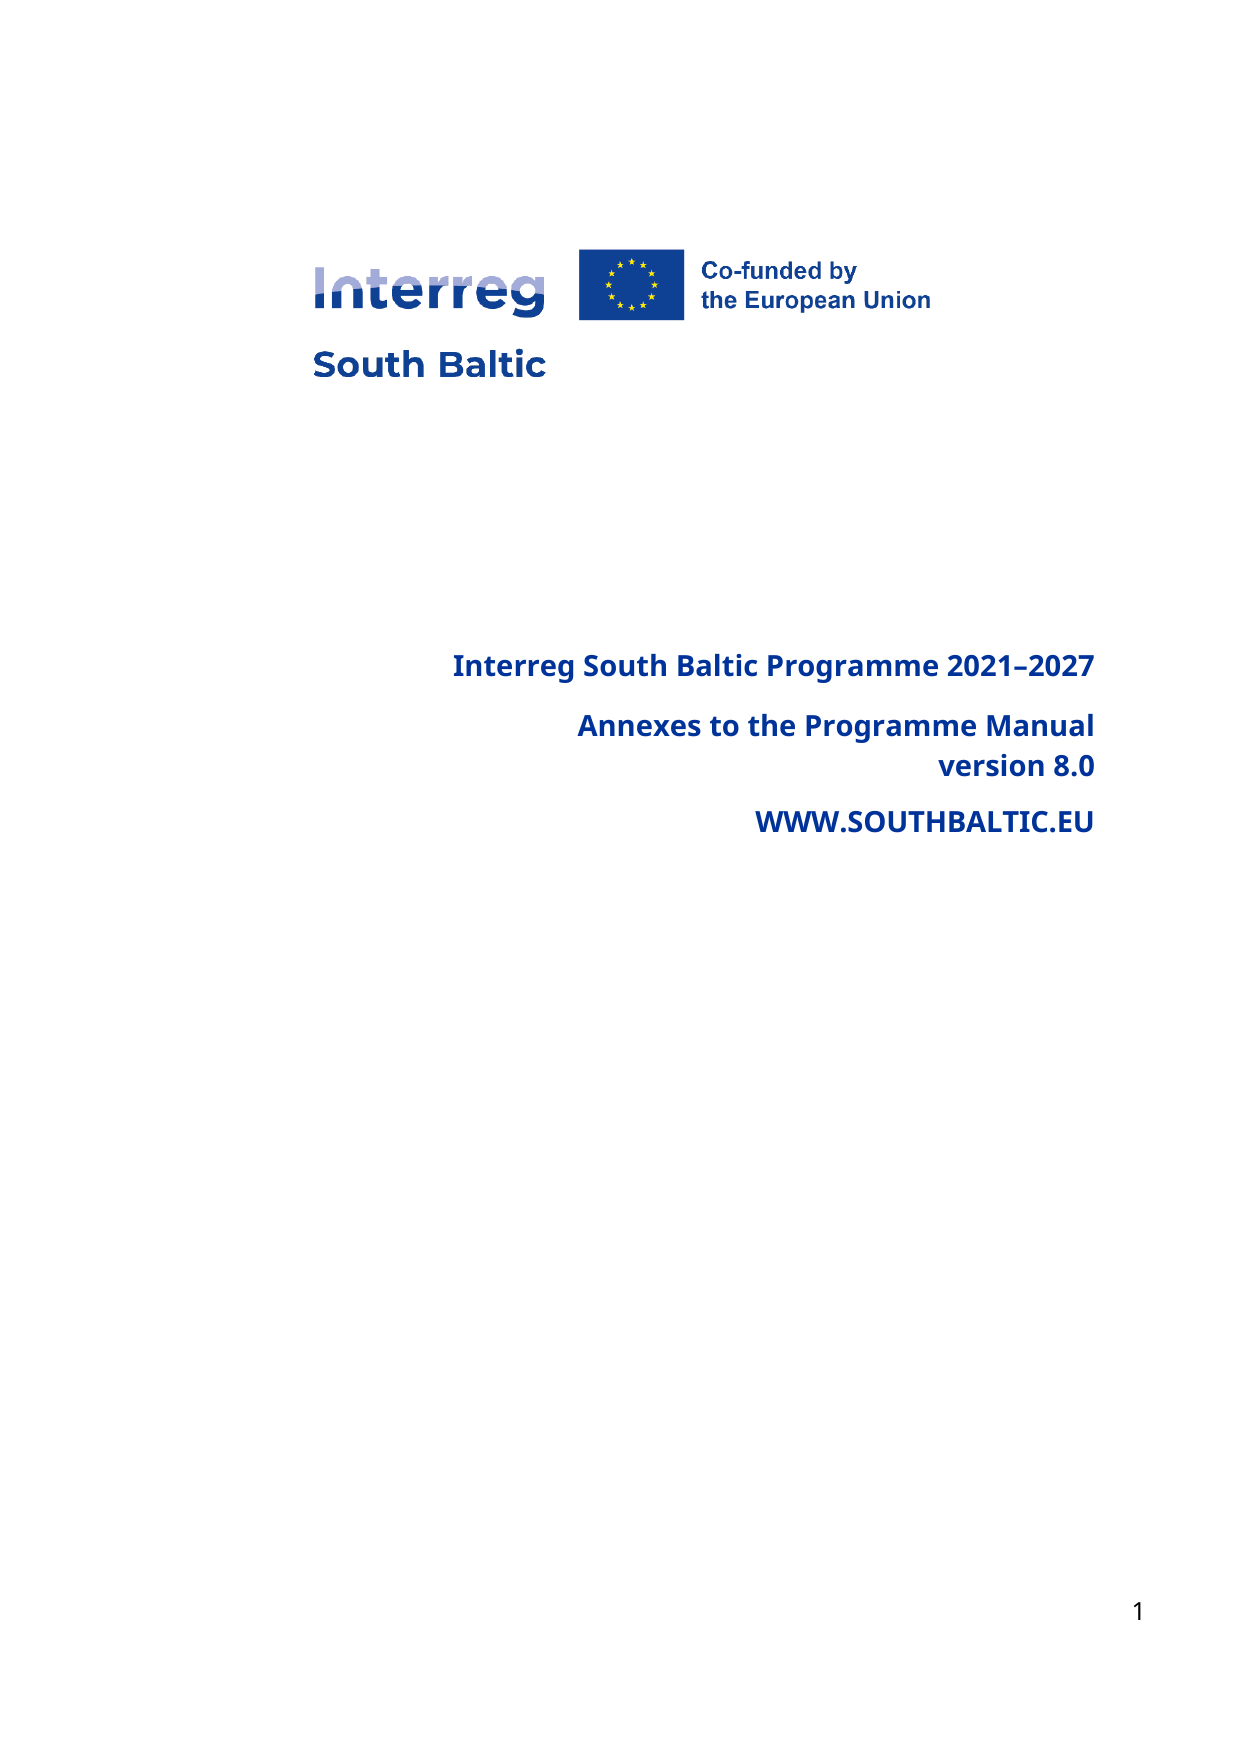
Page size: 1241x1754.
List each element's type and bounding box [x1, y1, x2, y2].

picture [279, 214, 966, 422]
